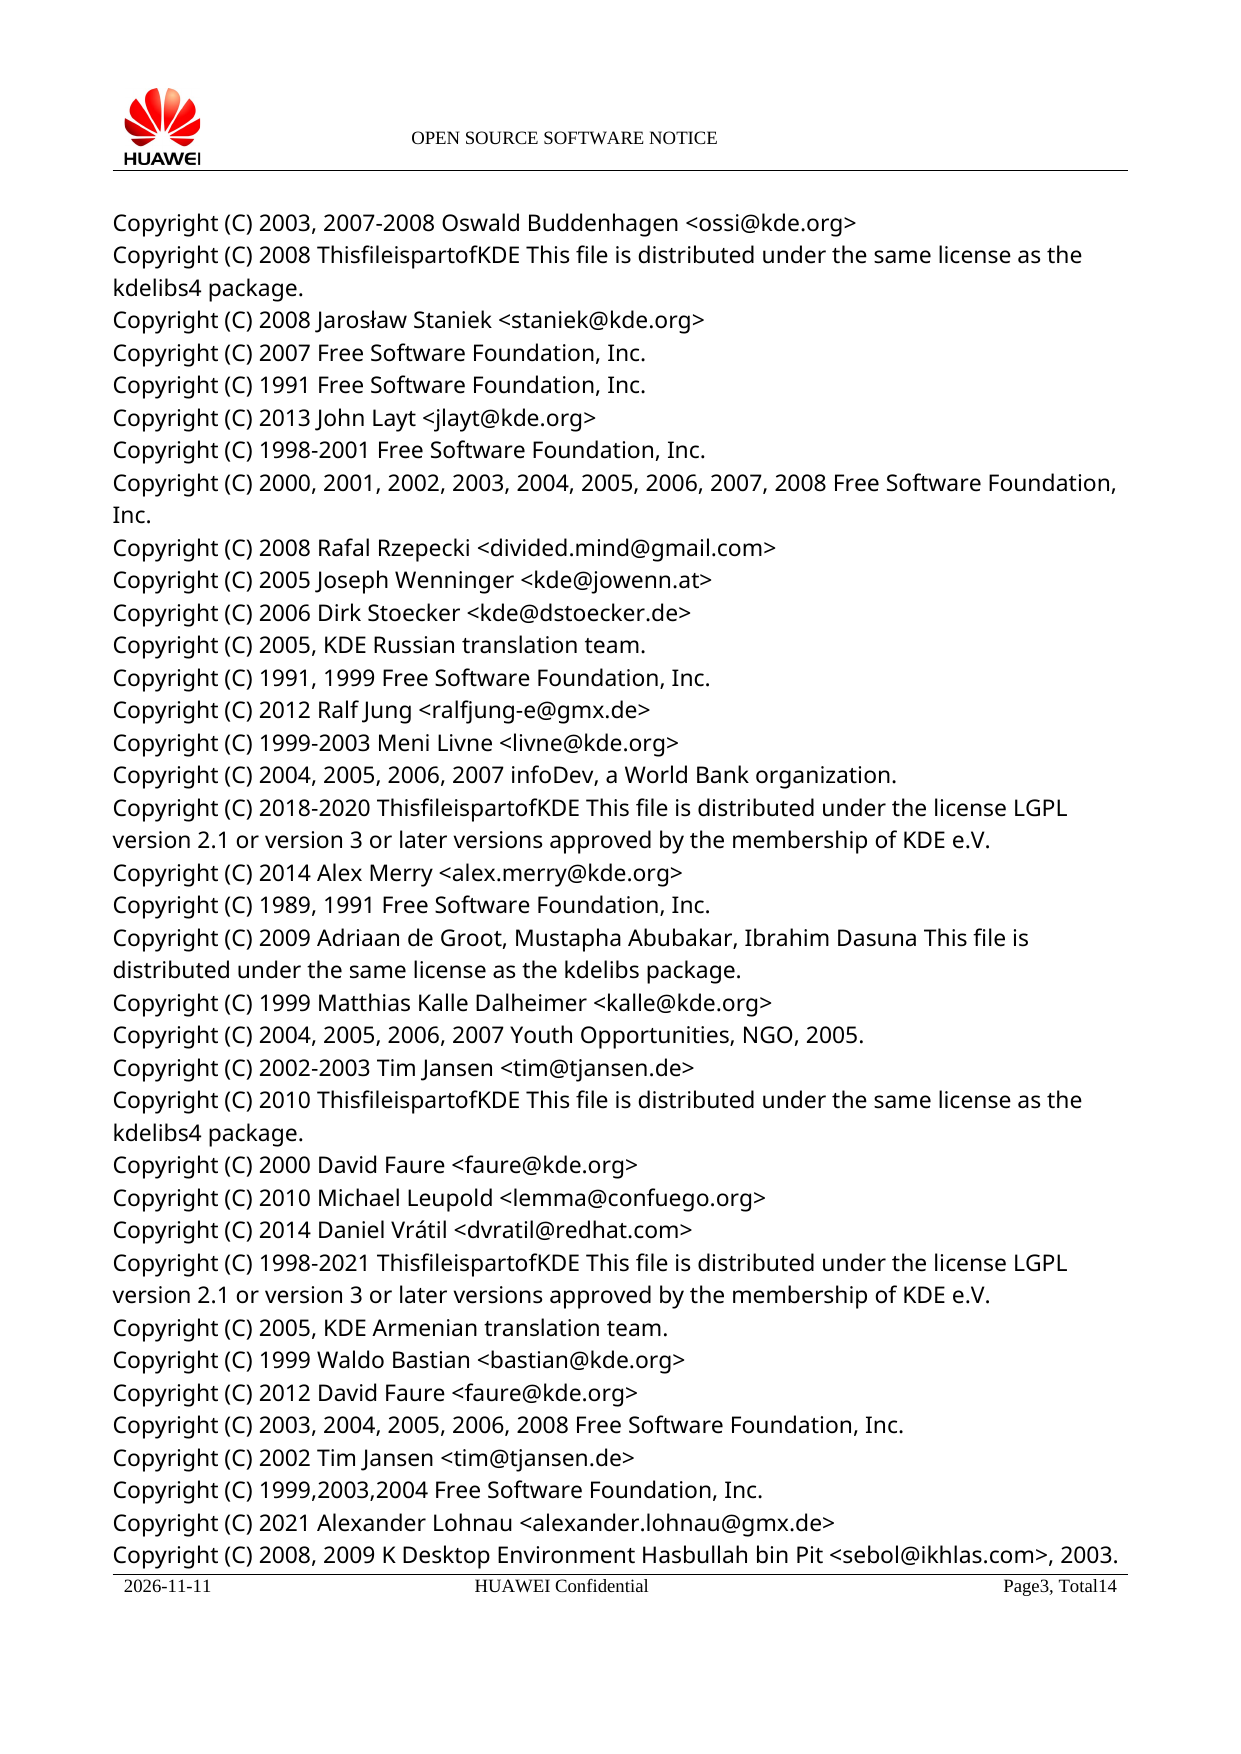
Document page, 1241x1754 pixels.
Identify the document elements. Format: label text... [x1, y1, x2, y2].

picture [124, 88, 201, 165]
